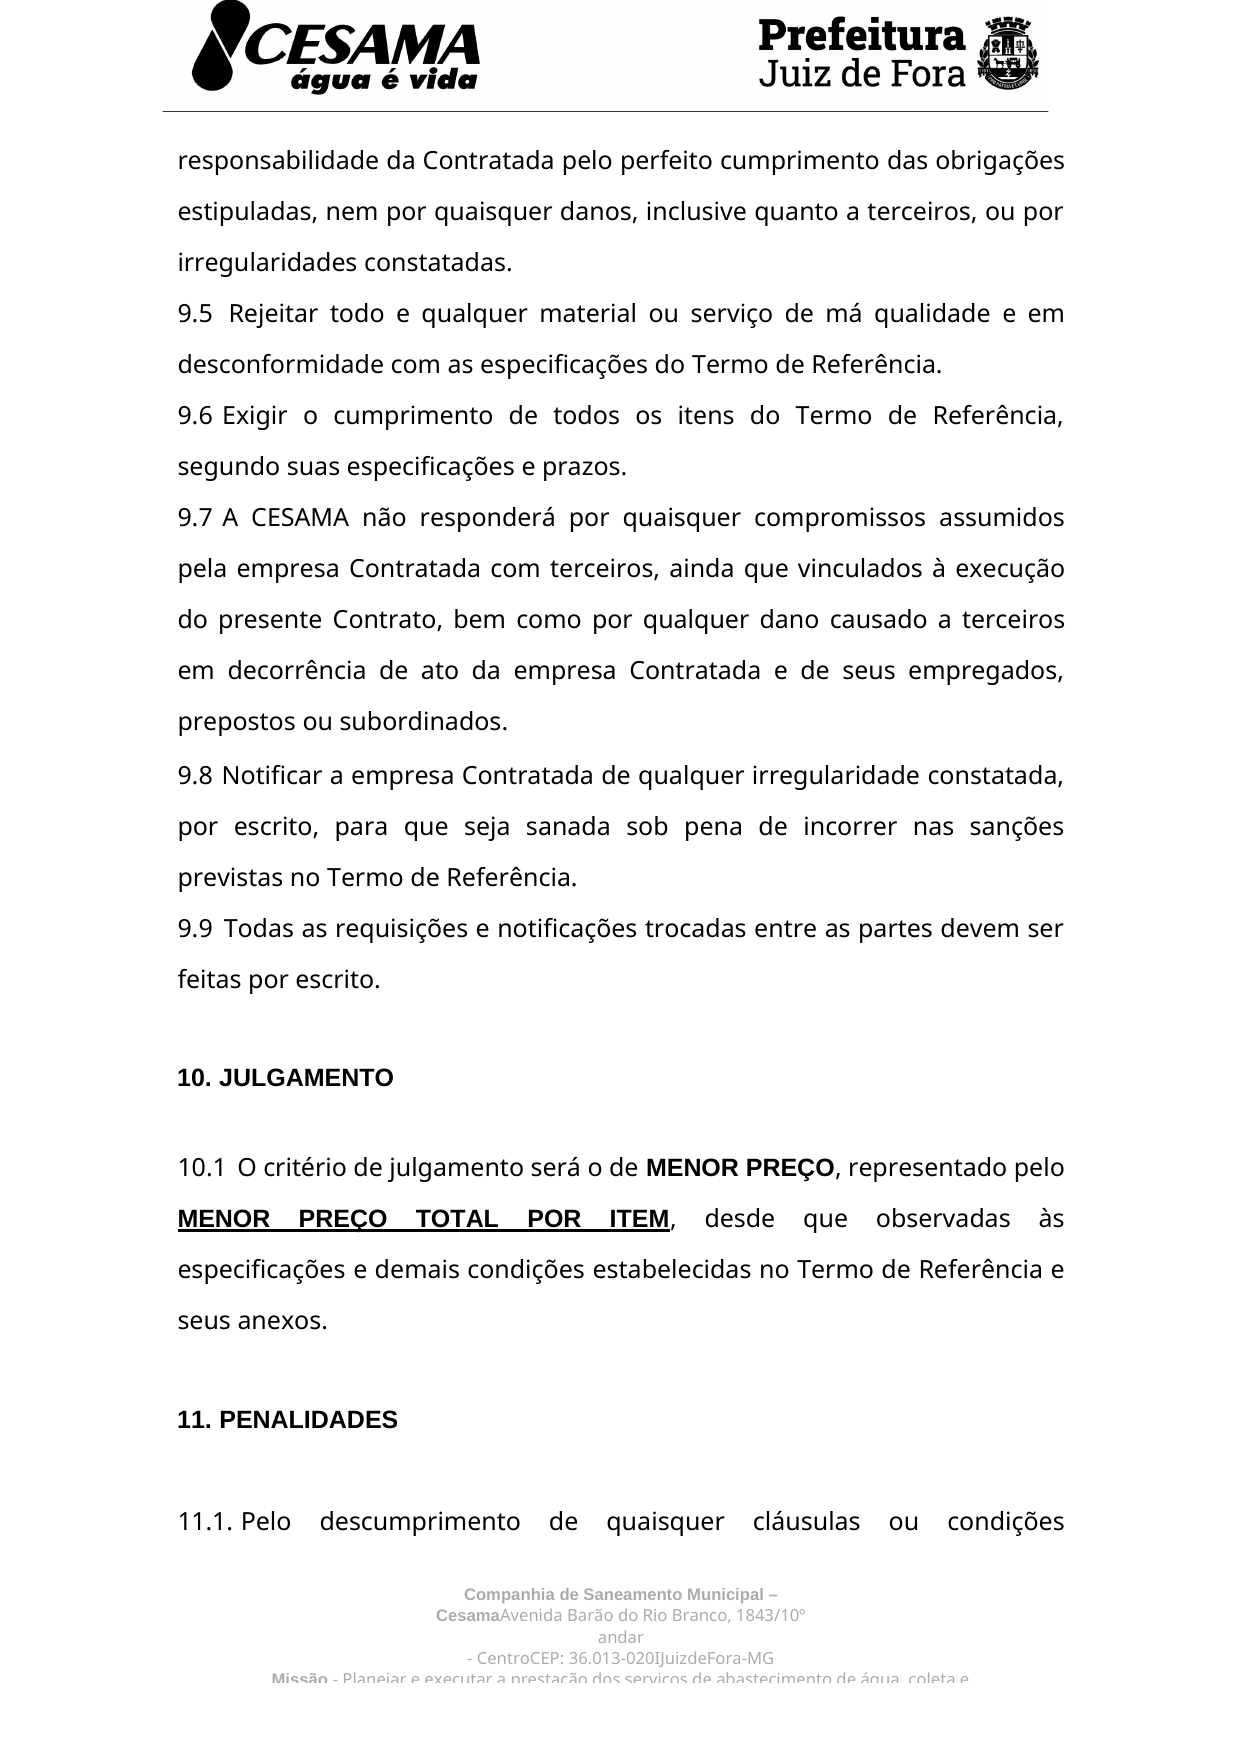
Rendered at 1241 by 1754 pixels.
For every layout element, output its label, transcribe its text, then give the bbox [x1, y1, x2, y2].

list Rejeitar todo e qualquer material ou serviço de má qualidade e em desconformidade com as especificações do Termo de Referência. [177, 296, 1065, 381]
list Notificar a empresa Contratada de qualquer irregularidade constatada, por escrito, para que seja sanada sob pena de incorrer nas sanções previstas no Termo de Referência. [177, 758, 1065, 894]
list Exigir o cumprimento de todos os itens do Termo de Referência, segundo suas especificações e prazos. [177, 398, 1065, 483]
picture [162, 0, 1049, 112]
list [177, 142, 1065, 279]
subtitle PENALIDADES [177, 1405, 1078, 1433]
list O critério de julgamento será o de MENOR PREÇO, representado pelo MENOR PREÇO TOTAL POR ITEM, desde que observadas às especificações e demais condições estabelecidas no Termo de Referência e seus anexos. [177, 1149, 1065, 1337]
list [177, 1504, 1066, 1538]
list A CESAMA não responderá por quaisquer compromissos assumidos pela empresa Contratada com terceiros, ainda que vinculados à execução do presente Contrato, bem como por qualquer dano causado a terceiros em decorrência de ato da empresa Contratada e de seus empregados, prepostos ou subordinados. [177, 500, 1066, 738]
list Todas as requisições e notificações trocadas entre as partes devem ser feitas por escrito. [177, 911, 1065, 996]
subtitle JULGAMENTO [177, 1063, 1078, 1092]
